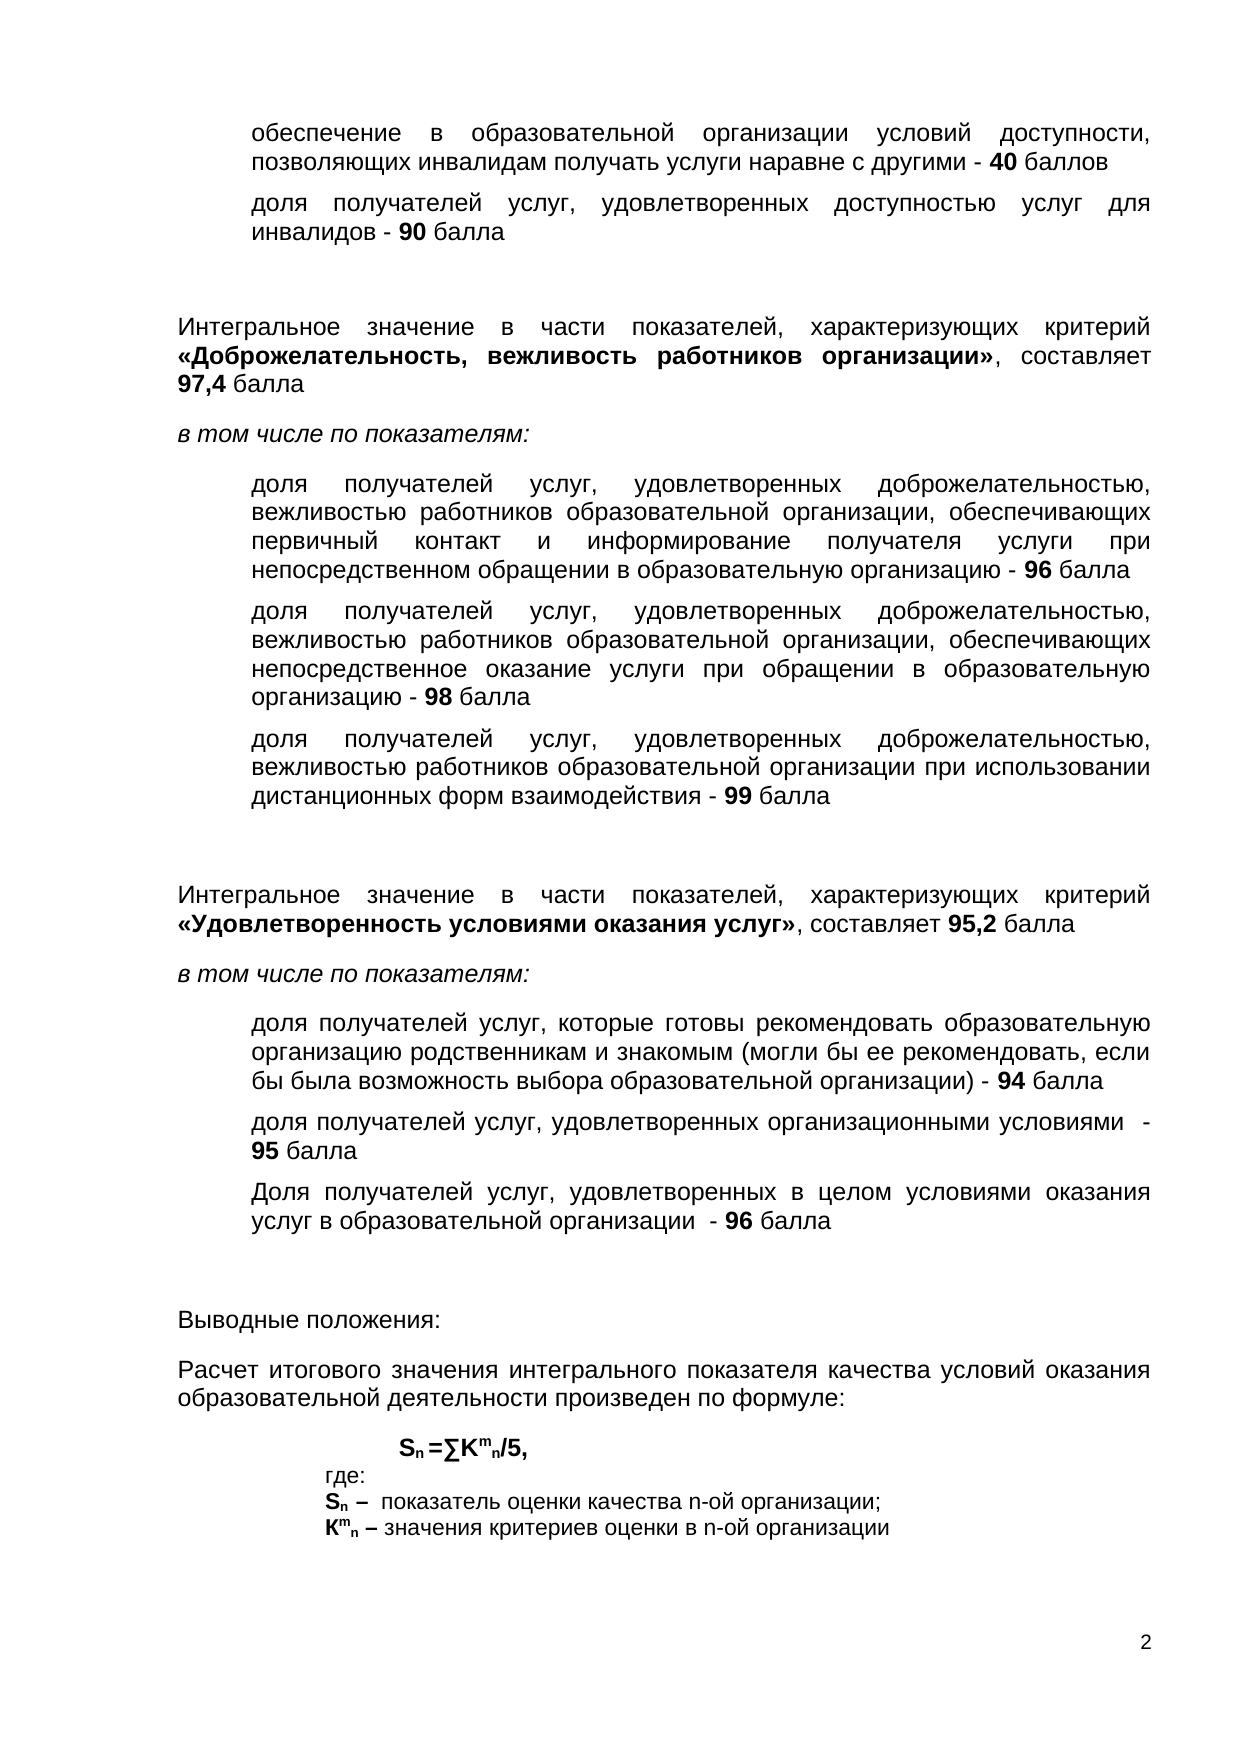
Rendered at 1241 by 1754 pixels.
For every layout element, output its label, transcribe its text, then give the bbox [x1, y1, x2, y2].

text в том числе по показателям: [177, 959, 1152, 987]
text доля получателей услуг, удовлетворенных доброжелательностью, вежливостью работников образовательной организации, обеспечивающих непосредственное оказание услуги при обращении в образовательную организацию - 98 балла [251, 596, 1152, 711]
text где: [325, 1462, 1152, 1488]
text доля получателей услуг, удовлетворенных организационными условиями - 95 балла [251, 1107, 1152, 1164]
text доля получателей услуг, удовлетворенных доброжелательностью, вежливостью работников образовательной организации, обеспечивающих первичный контакт и информирование получателя услуги при непосредственном обращении в образовательную организацию - 96 балла [251, 468, 1152, 583]
text Интегральное значение в части показателей, характеризующих критерий «Удовлетворенность условиями оказания услуг», составляет 95,2 балла [177, 880, 1152, 938]
text Выводные положения: [177, 1305, 1152, 1334]
text обеспечение в образовательной организации условий доступности, позволяющих инвалидам получать услуги наравне с другими - 40 баллов [251, 118, 1152, 176]
text Кmn – значения критериев оценки в n-ой организации [325, 1514, 1152, 1541]
text Расчет итогового значения интегрального показателя качества условий оказания образовательной деятельности произведен по формуле: [177, 1354, 1152, 1412]
text Интегральное значение в части показателей, характеризующих критерий «Доброжелательность, вежливость работников организации», составляет 97,4 балла [177, 312, 1152, 398]
text доля получателей услуг, удовлетворенных доступностью услуг для инвалидов - 90 балла [251, 188, 1152, 246]
text доля получателей услуг, удовлетворенных доброжелательностью, вежливостью работников образовательной организации при использовании дистанционных форм взаимодействия - 99 балла [251, 723, 1152, 810]
text Доля получателей услуг, удовлетворенных в целом условиями оказания услуг в образовательной организации - 96 балла [251, 1177, 1152, 1234]
text Sn =∑Kmn/5, [398, 1433, 1152, 1462]
text доля получателей услуг, которые готовы рекомендовать образовательную организацию родственникам и знакомым (могли бы ее рекомендовать, если бы была возможность выбора образовательной организации) - 94 балла [251, 1008, 1152, 1094]
text в том числе по показателям: [177, 419, 1152, 448]
text Sn – показатель оценки качества n-ой организации; [325, 1488, 1152, 1514]
